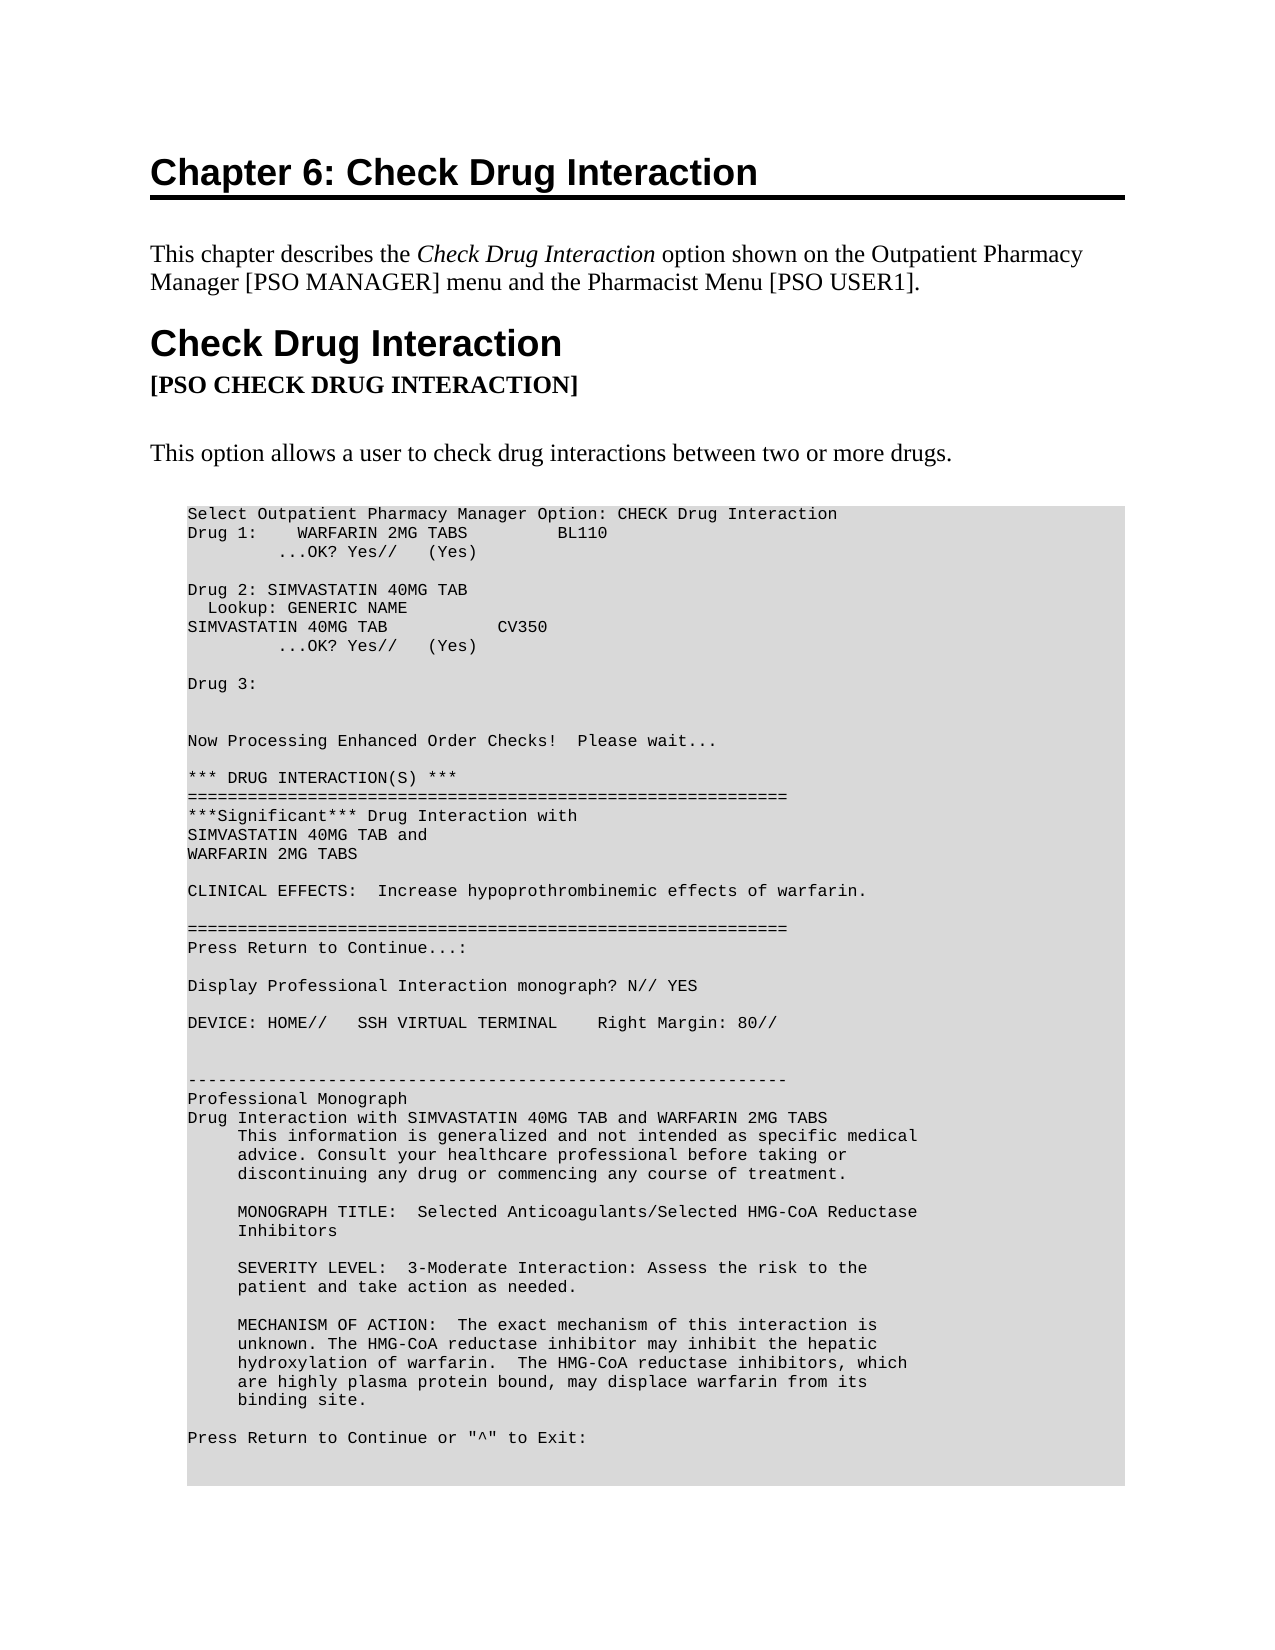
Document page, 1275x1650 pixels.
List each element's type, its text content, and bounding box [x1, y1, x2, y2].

text SIMVASTATIN 40MG TAB and [187, 826, 1125, 845]
text SIMVASTATIN 40MG TAB CV350 [187, 619, 1125, 638]
text Press Return to Continue...: [187, 939, 1125, 958]
text This information is generalized and not intended as specific medical [187, 1128, 1125, 1147]
text CLINICAL EFFECTS: Increase hypoprothrombinemic effects of warfarin. [187, 883, 1125, 902]
text binding site. [187, 1392, 1125, 1411]
text patient and take action as needed. [187, 1279, 1125, 1298]
text SEVERITY LEVEL: 3-Moderate Interaction: Assess the risk to the [187, 1260, 1125, 1279]
text ...OK? Yes// (Yes) [187, 543, 1125, 562]
text hydroxylation of warfarin. The HMG-CoA reductase inhibitors, which [187, 1354, 1125, 1373]
subtitle Check Drug Interaction [150, 321, 1125, 364]
text unknown. The HMG-CoA reductase inhibitor may inhibit the hepatic [187, 1335, 1125, 1354]
text ------------------------------------------------------------ [187, 1071, 1125, 1090]
text ============================================================ [187, 789, 1125, 807]
text *** DRUG INTERACTION(S) *** [187, 770, 1125, 789]
text Now Processing Enhanced Order Checks! Please wait... [187, 732, 1125, 751]
text This chapter describes the Check Drug Interaction option shown on the Outpatient Pharmacy Manager [PSO MANAGER] menu and the Pharmacist Menu [PSO USER1]. [150, 239, 1125, 296]
text DEVICE: HOME// SSH VIRTUAL TERMINAL Right Margin: 80// [187, 1015, 1125, 1034]
text Professional Monograph [187, 1090, 1125, 1109]
text Select Outpatient Pharmacy Manager Option: CHECK Drug Interaction [187, 506, 1125, 525]
text Lookup: GENERIC NAME [187, 600, 1125, 619]
text Drug 1: WARFARIN 2MG TABS BL110 [187, 525, 1125, 543]
text Drug 3: [187, 676, 1125, 694]
text This option allows a user to check drug interactions between two or more drugs. [150, 438, 1125, 467]
text Drug Interaction with SIMVASTATIN 40MG TAB and WARFARIN 2MG TABS [187, 1109, 1125, 1128]
text ***Significant*** Drug Interaction with [187, 807, 1125, 826]
text ============================================================ [187, 921, 1125, 939]
text ...OK? Yes// (Yes) [187, 638, 1125, 657]
text WARFARIN 2MG TABS [187, 845, 1125, 864]
text Press Return to Continue or "^" to Exit: [187, 1430, 1125, 1448]
text discontinuing any drug or commencing any course of treatment. [187, 1166, 1125, 1184]
text advice. Consult your healthcare professional before taking or [187, 1147, 1125, 1166]
text MONOGRAPH TITLE: Selected Anticoagulants/Selected HMG-CoA Reductase [187, 1203, 1125, 1222]
text Drug 2: SIMVASTATIN 40MG TAB [187, 581, 1125, 600]
text are highly plasma protein bound, may displace warfarin from its [187, 1373, 1125, 1392]
text Inhibitors [187, 1222, 1125, 1241]
text [PSO CHECK DRUG INTERACTION] [150, 371, 1125, 399]
text Display Professional Interaction monograph? N// YES [187, 977, 1125, 996]
text MECHANISM OF ACTION: The exact mechanism of this interaction is [187, 1317, 1125, 1335]
